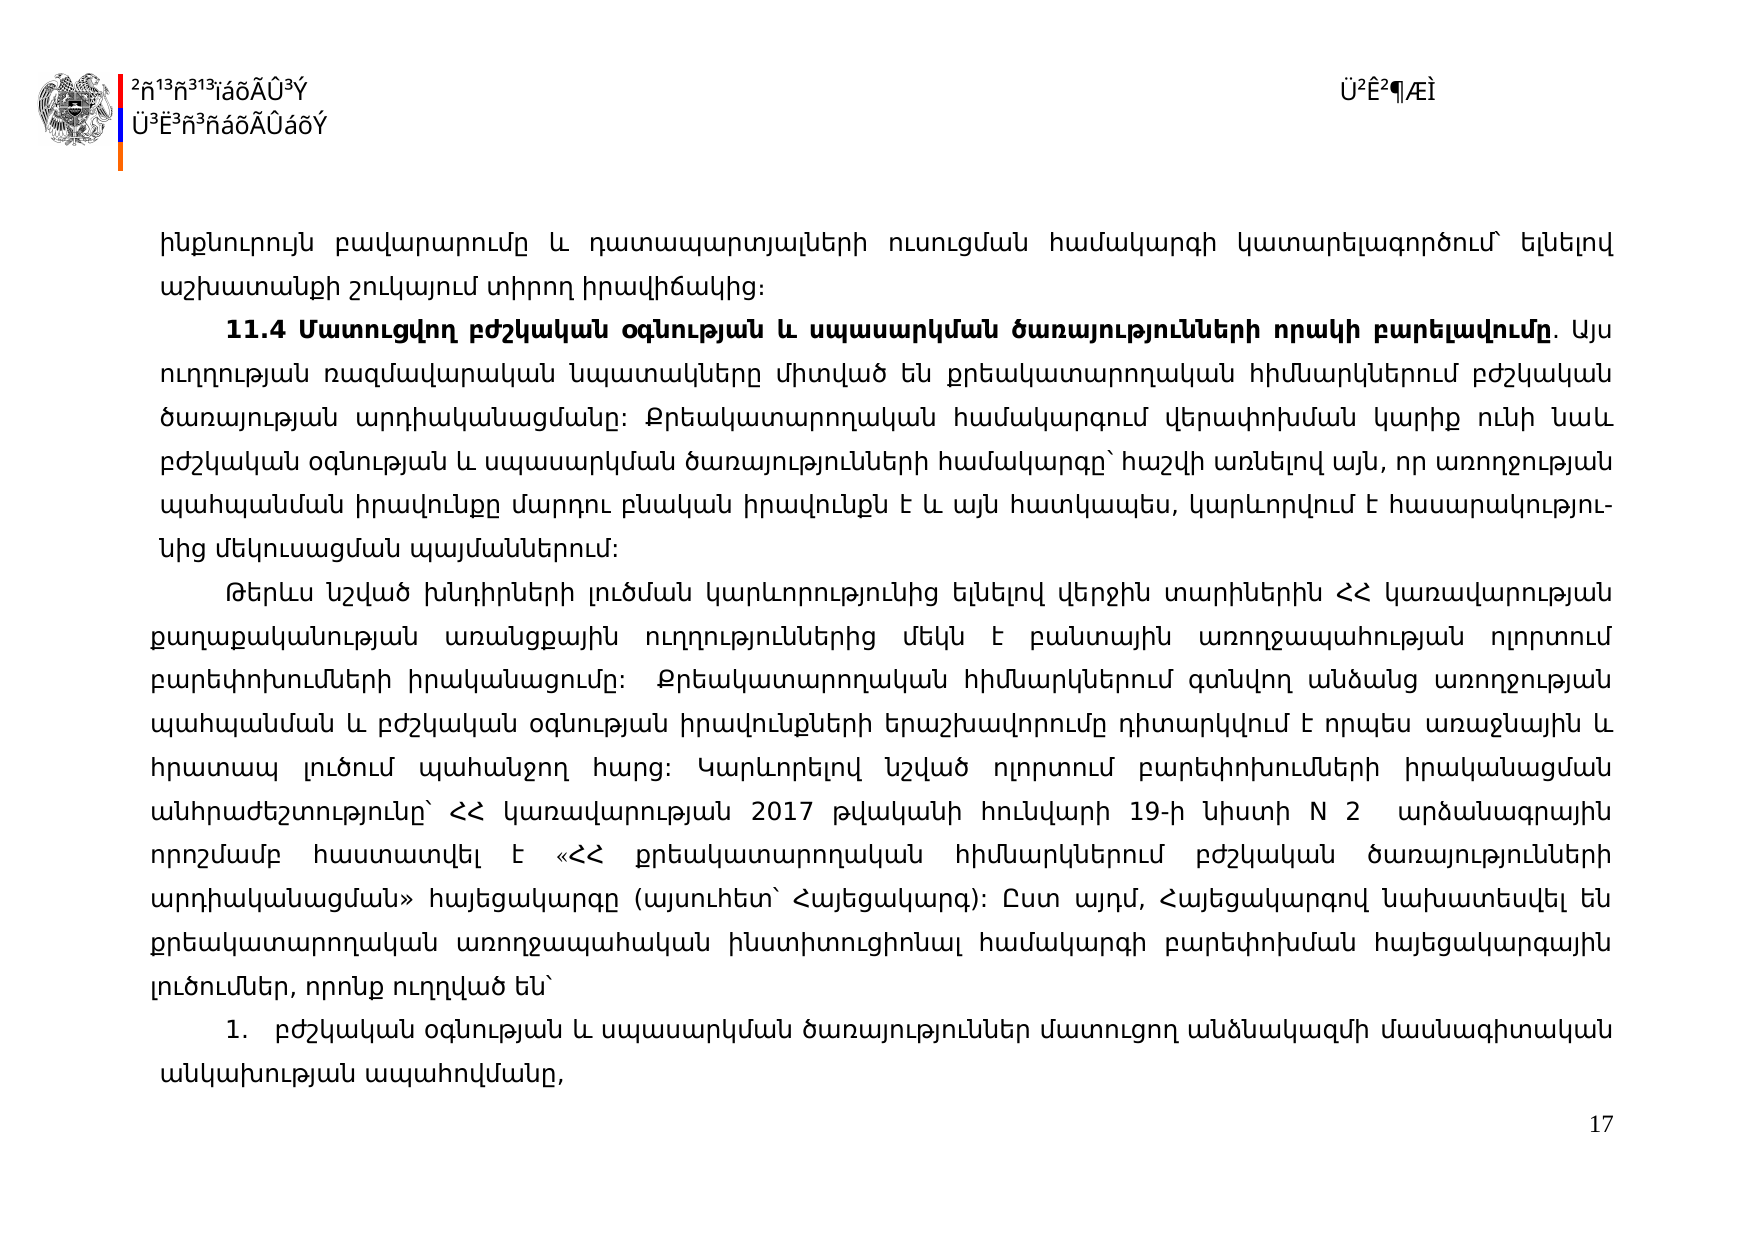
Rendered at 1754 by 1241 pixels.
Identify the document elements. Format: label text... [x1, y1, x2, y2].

text 1. բժշկական օգնության և սպասարկման ծառայություններ մատուցող անձնակազմի մասնագիտական անկախության ապահովմանը, [159, 1016, 1613, 1089]
list 11.4 Մատուցվող բժշկական օգնության և սպասարկման ծառայությունների որակի բարելավումը. Այս ուղղության ռազմավարական նպատակները միտված են քրեակատարողական հիմնարկներում բժշկական ծառայության արդիականացմանը: Քրեակատարողական համակարգում վերափոխման կարիք ունի նաև բժշկական օգնության և սպասարկման ծառայությունների համակարգը՝ հաշվի առնելով այն, որ առողջության պահպանման իրավունքը մարդու բնական իրավունքն է և այն հատկապես, կարևորվում է հասարակությունից մեկուսացման պայմաններում: [159, 476, 1613, 564]
text Թերևս նշված խնդիրների լուծման կարևորությունից ելնելով վերջին տարիներին ՀՀ կառավարության քաղաքականության առանցքային ուղղություններից մեկն է բանտային առողջապահության ոլորտում բարեփոխումների իրականացումը: Քրեակատարողական հիմնարկներում գտնվող անձանց առողջության պահպանման և բժշկական օգնության իրավունքների երաշխավորումը դիտարկվում է որպես առաջնային և հրատապ լուծում պահանջող հարց: Կարևորելով նշված ոլորտում բարեփոխումների իրականացման անհրաժեշտությունը՝ ՀՀ կառավարության 2017 թվականի հունվարի 19-ի նիստի N 2 արձանագրային որոշմամբ հաստատվել է ՀՀ քրեակատարողական հիմնարկներում բժշկական ծառայությունների արդիականացման» հայեցակարգը (այսուհետ՝ Հայեցակարգ): Ըստ այդմ, Հայեցակարգով նախատեսվել են քրեակատարողական առողջապահական ինստիտուցիոնալ համակարգի բարեփոխման հայեցակարգային լուծումներ, որոնք ուղղված են՝ [150, 578, 1613, 1001]
list 11.4 Մատուցվող բժշկական օգնության և սպասարկման ծառայությունների որակի բարելավումը. Այս ուղղության ռազմավարական նպատակները միտված են քրեակատարողական հիմնարկներում բժշկական ծառայության արդիականացմանը: Քրեակատարողական համակարգում վերափոխման կարիք ունի նաև բժշկական օգնության և սպասարկման ծառայությունների համակարգը՝ հաշվի առնելով այն, որ առողջության պահպանման իրավունքը մարդու բնական իրավունքն է և այն հատկապես, կարևորվում է հասարակությունից մեկուսացման պայմաններում: [159, 316, 1613, 447]
picture [37, 72, 113, 146]
